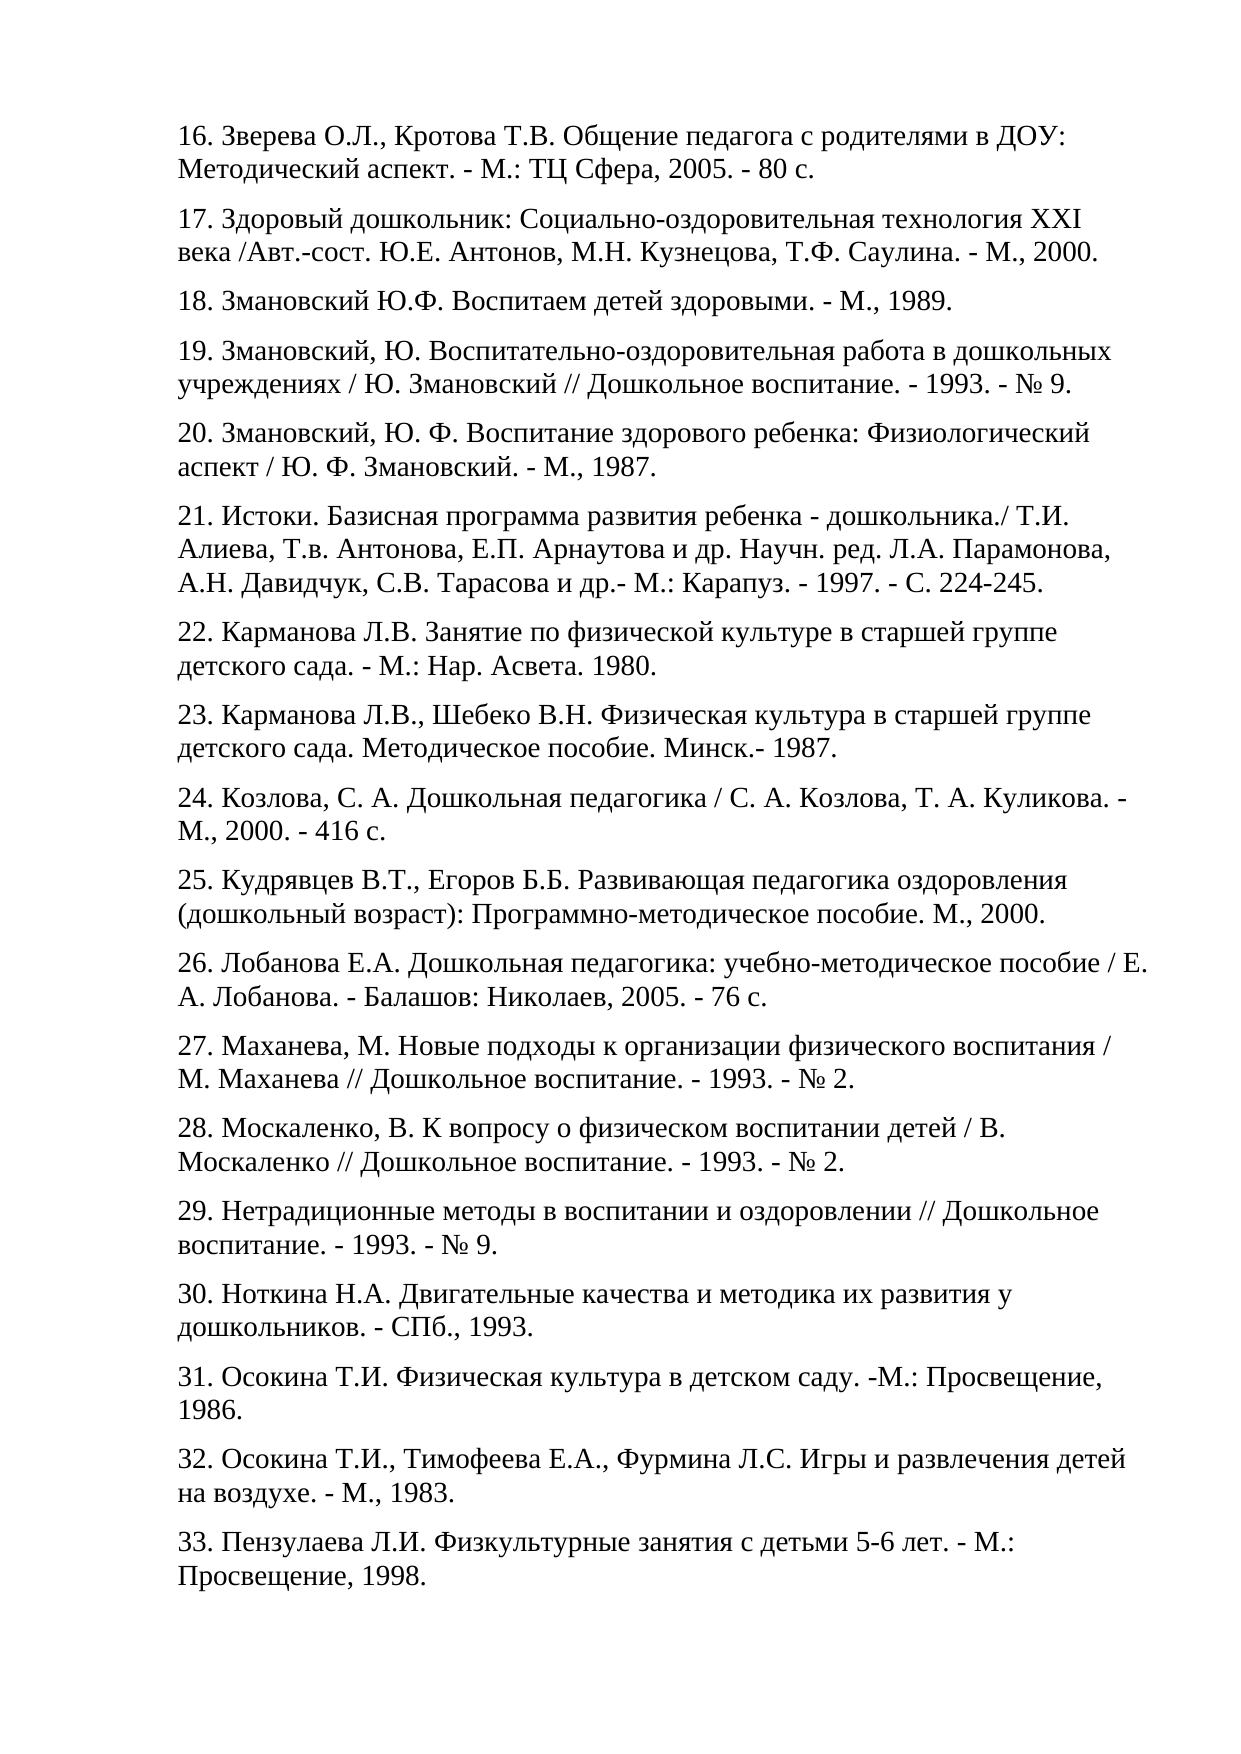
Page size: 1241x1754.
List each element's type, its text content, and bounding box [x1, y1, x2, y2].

text 29. Нетрадиционные методы в воспитании и оздоровлении // Дошкольное воспитание. - 1993. - № 9. [177, 1193, 1152, 1260]
text 27. Маханева, М. Новые подходы к организации физического воспитания / М. Маханева // Дошкольное воспитание. - 1993. - № 2. [177, 1028, 1152, 1095]
text 21. Истоки. Базисная программа развития ребенка - дошкольника./ Т.И. Алиева, Т.в. Антонова, Е.П. Арнаутова и др. Научн. ред. Л.А. Парамонова, А.Н. Давидчук, С.В. Тарасова и др.- М.: Карапуз. - 1997. - С. 224-245. [177, 498, 1152, 599]
text 22. Карманова Л.В. Занятие по физической культуре в старшей группе детского сада. - М.: Нар. Асвета. 1980. [177, 614, 1152, 681]
text 17. Здоровый дошкольник: Социально-оздоровительная технология XXI века /Авт.-сост. Ю.Е. Антонов, М.Н. Кузнецова, Т.Ф. Саулина. - М., 2000. [177, 201, 1152, 268]
text 16. Зверева О.Л., Кротова Т.В. Общение педагога с родителями в ДОУ: Методический аспект. - М.: ТЦ Сфера, 2005. - 80 с. [177, 118, 1152, 185]
text 26. Лобанова Е.А. Дошкольная педагогика: учебно-методическое пособие / Е. А. Лобанова. - Балашов: Николаев, 2005. - 76 с. [177, 945, 1152, 1012]
text 28. Москаленко, В. К вопросу о физическом воспитании детей / В. Москаленко // Дошкольное воспитание. - 1993. - № 2. [177, 1111, 1152, 1178]
text 31. Осокина Т.И. Физическая культура в детском саду. -М.: Просвещение, 1986. [177, 1359, 1152, 1426]
text 19. Змановский, Ю. Воспитательно-оздоровительная работа в дошкольных учреждениях / Ю. Змановский // Дошкольное воспитание. - 1993. - № 9. [177, 333, 1152, 400]
text 32. Осокина Т.И., Тимофеева Е.А., Фурмина Л.С. Игры и развлечения детей на воздухе. - М., 1983. [177, 1441, 1152, 1508]
text 18. Змановский Ю.Ф. Воспитаем детей здоровыми. - М., 1989. [177, 283, 1152, 317]
text 24. Козлова, С. А. Дошкольная педагогика / С. А. Козлова, Т. А. Куликова. - М., 2000. - 416 с. [177, 780, 1152, 847]
text 23. Карманова Л.В., Шебеко В.Н. Физическая культура в старшей группе детского сада. Методическое пособие. Минск.- 1987. [177, 697, 1152, 764]
text 33. Пензулаева Л.И. Физкультурные занятия с детьми 5-6 лет. - М.: Просвещение, 1998. [177, 1524, 1152, 1591]
text 30. Ноткина Н.А. Двигательные качества и методика их развития у дошкольников. - СПб., 1993. [177, 1276, 1152, 1343]
text 20. Змановский, Ю. Ф. Воспитание здорового ребенка: Физиологический аспект / Ю. Ф. Змановский. - М., 1987. [177, 415, 1152, 482]
text 25. Кудрявцев В.Т., Егоров Б.Б. Развивающая педагогика оздоровления (дошкольный возраст): Программно-методическое пособие. М., 2000. [177, 862, 1152, 929]
